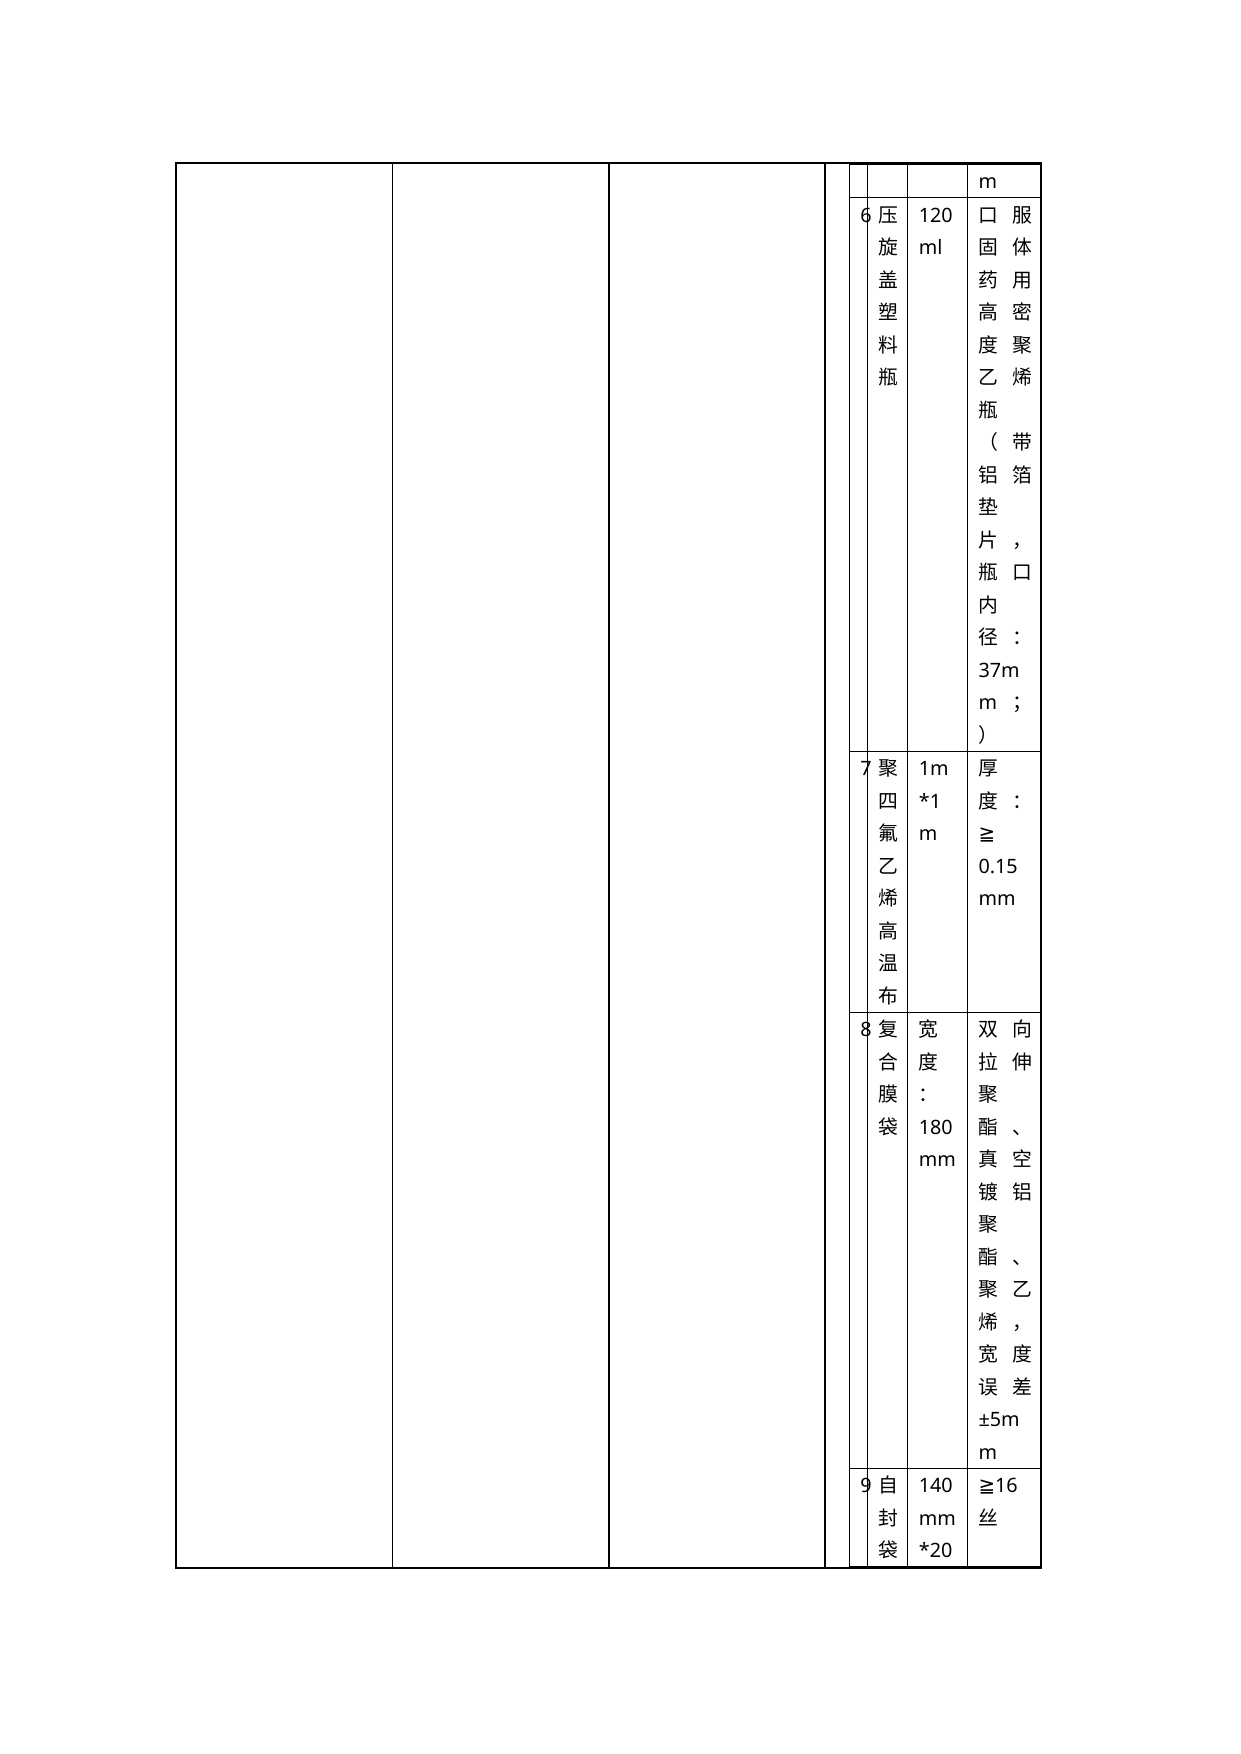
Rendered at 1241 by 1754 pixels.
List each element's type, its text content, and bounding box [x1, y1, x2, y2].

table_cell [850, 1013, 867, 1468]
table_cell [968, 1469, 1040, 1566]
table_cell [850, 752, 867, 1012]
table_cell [826, 164, 849, 1567]
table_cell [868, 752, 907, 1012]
table_cell [177, 164, 392, 1567]
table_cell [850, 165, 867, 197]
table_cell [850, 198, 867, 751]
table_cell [968, 198, 1040, 751]
table_cell [610, 164, 824, 1567]
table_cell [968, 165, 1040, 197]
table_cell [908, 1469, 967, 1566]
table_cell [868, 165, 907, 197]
table_cell 1 [393, 164, 608, 1567]
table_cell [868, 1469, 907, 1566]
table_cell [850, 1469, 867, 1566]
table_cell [868, 198, 907, 751]
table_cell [908, 198, 967, 751]
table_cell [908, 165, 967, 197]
